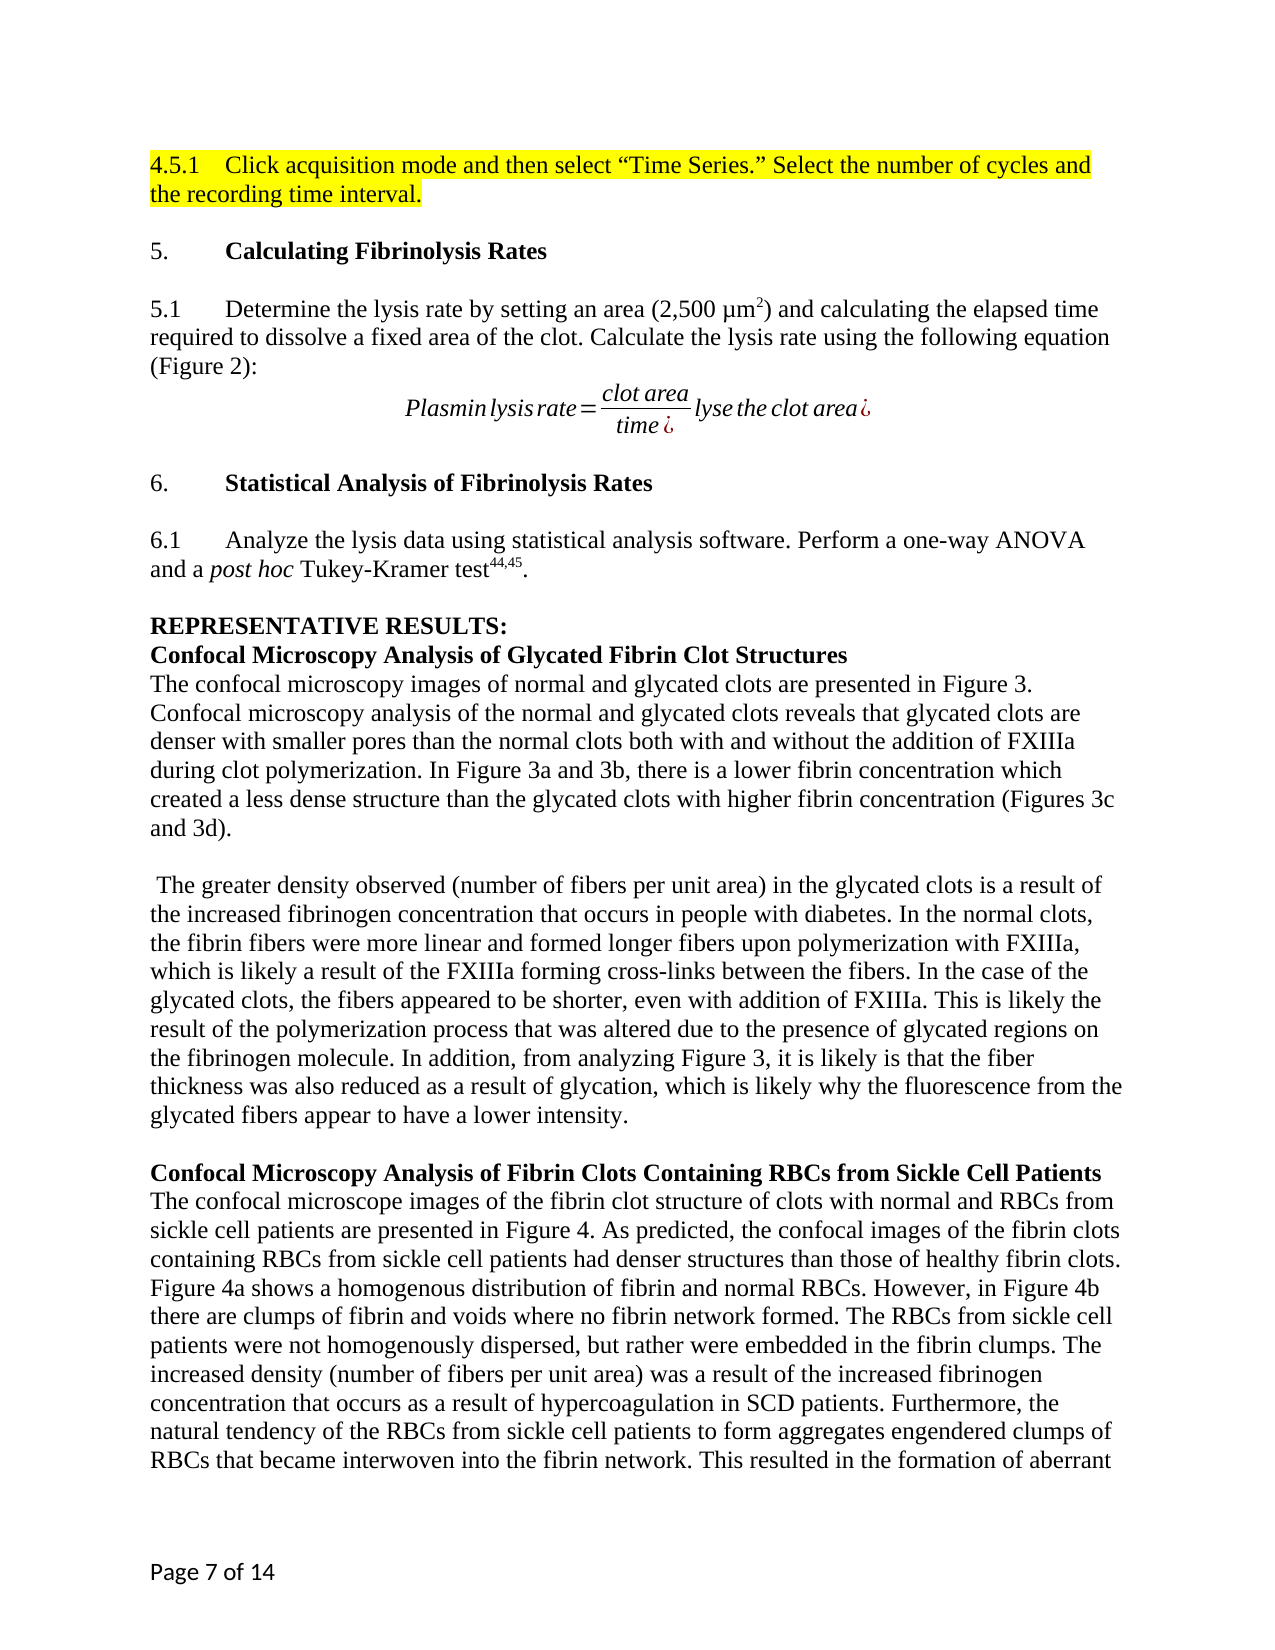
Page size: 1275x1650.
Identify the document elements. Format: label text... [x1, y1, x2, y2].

text The greater density observed (number of fibers per unit area) in the glycated clots is a result of the increased fibrinogen concentration that occurs in people with diabetes. In the normal clots, the fibrin fibers were more linear and formed longer fibers upon polymerization with FXIIIa, which is likely a result of the FXIIIa forming cross-links between the fibers. In the case of the glycated clots, the fibers appeared to be shorter, even with addition of FXIIIa. This is likely the result of the polymerization process that was altered due to the presence of glycated regions on the fibrinogen molecule. In addition, from analyzing Figure 3, it is likely is that the fiber thickness was also reduced as a result of glycation, which is likely why the fluorescence from the glycated fibers appear to have a lower intensity. [150, 870, 1125, 1129]
list Click acquisition mode and then select “Time Series.” Select the number of cycles and the recording time interval. [422, 150, 1125, 207]
text Confocal Microscopy Analysis of Glycated Fibrin Clot Structures [150, 640, 1125, 669]
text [150, 1186, 1125, 1474]
text REPRESENTATIVE RESULTS: [150, 611, 1125, 640]
list Analyze the lysis data using statistical analysis software. Perform a one-way ANOVA and a post hoc Tukey-Kramer test44,45. [150, 525, 1125, 583]
list Calculating Fibrinolysis Rates [150, 236, 1125, 265]
text The confocal microscopy images of normal and glycated clots are presented in Figure 3. Confocal microscopy analysis of the normal and glycated clots reveals that glycated clots are denser with smaller pores than the normal clots both with and without the addition of FXIIIa during clot polymerization. In Figure 3a and 3b, there is a lower fibrin concentration which created a less dense structure than the glycated clots with higher fibrin concentration (Figures 3c and 3d). [150, 669, 1125, 841]
text Confocal Microscopy Analysis of Fibrin Clots Containing RBCs from Sickle Cell Patients [150, 1158, 1125, 1186]
list Statistical Analysis of Fibrinolysis Rates [150, 468, 1125, 496]
list Determine the lysis rate by setting an area (2,500 µm2) and calculating the elapsed time required to dissolve a fixed area of the clot. Calculate the lysis rate using the following equation (Figure 2): [150, 294, 1125, 380]
